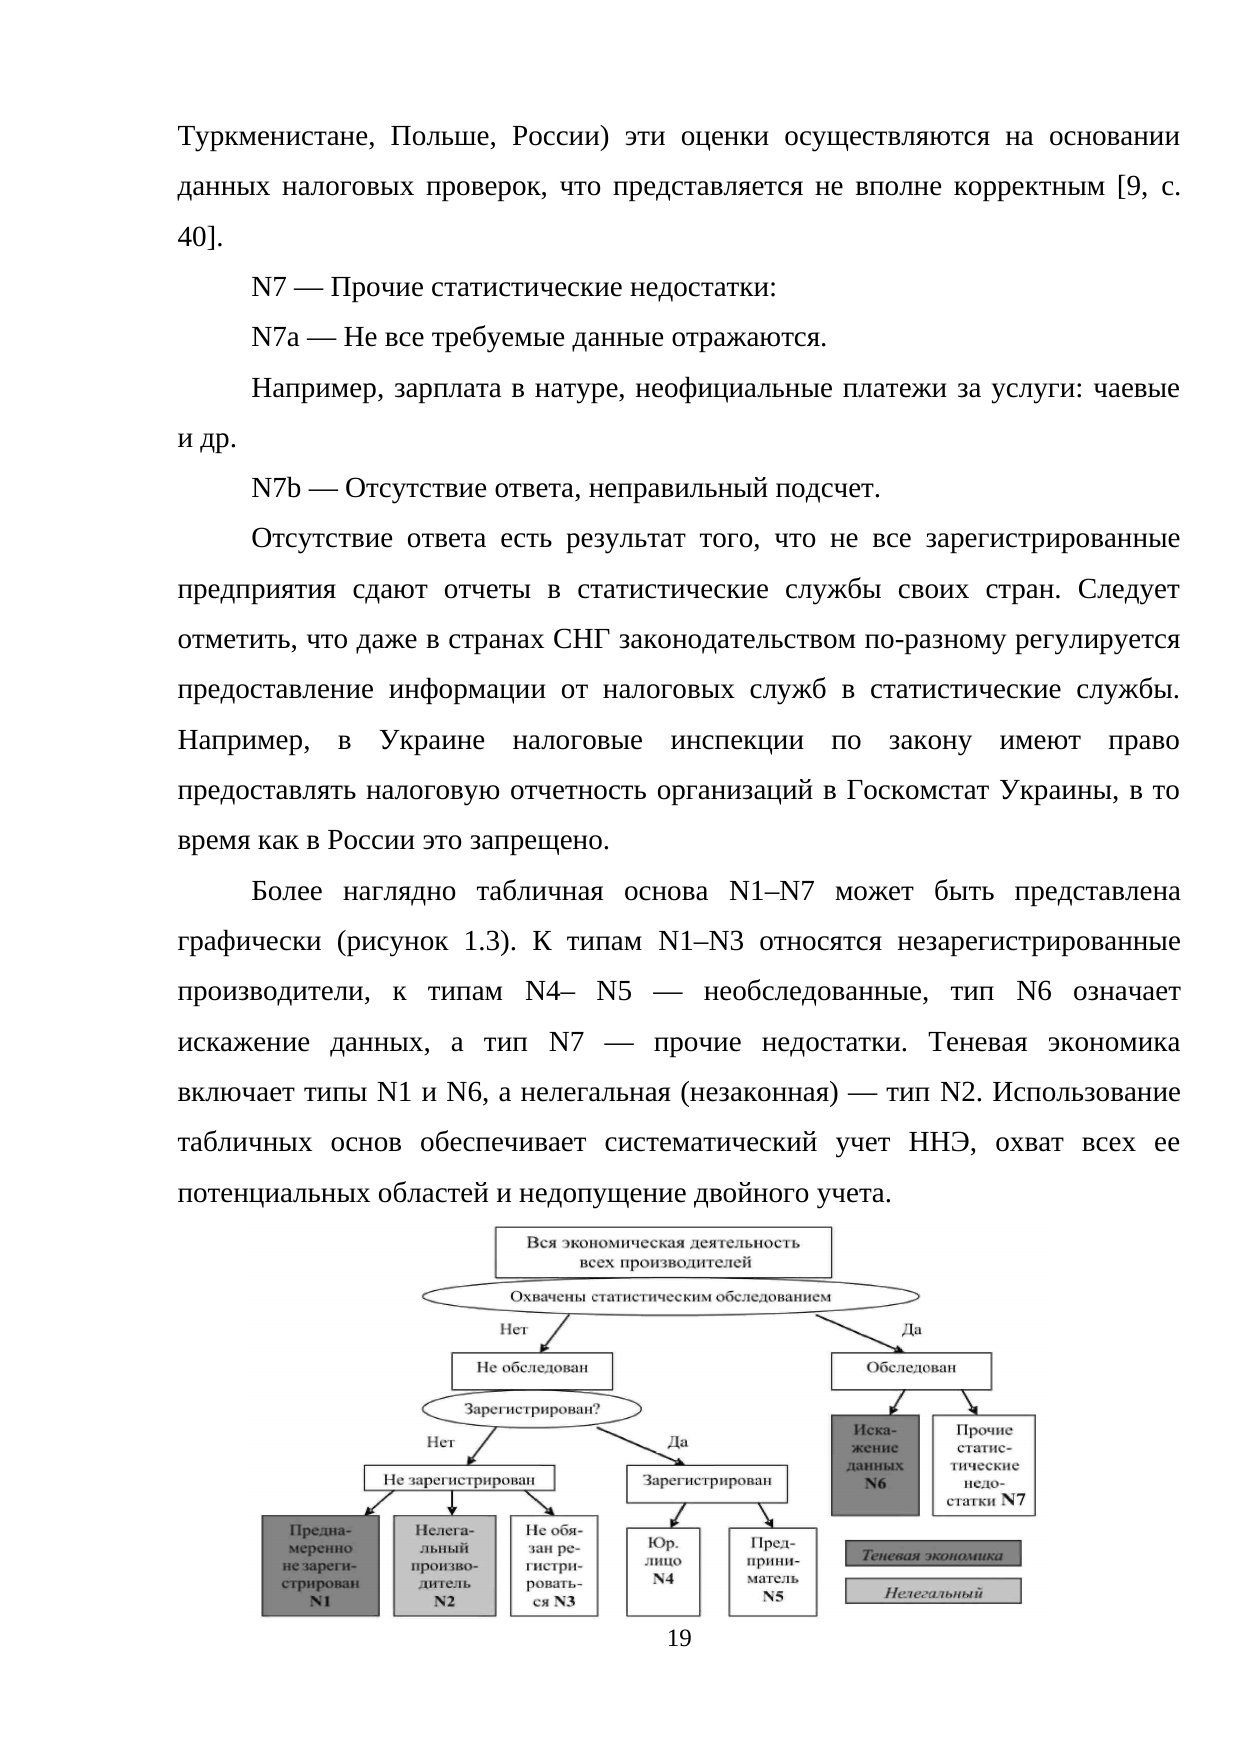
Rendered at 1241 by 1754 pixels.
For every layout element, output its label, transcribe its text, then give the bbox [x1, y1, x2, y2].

text Отсутствие ответа есть результат того, что не все зарегистрированные предприятия сдают отчеты в статистические службы своих стран. Следует отметить, что даже в странах СНГ законодательством по-разному регулируется предоставление информации от налоговых служб в статистические службы. Например, в Украине налоговые инспекции по закону имеют право предоставлять налоговую отчетность организаций в Госкомстат Украины, в то время как в России это запрещено. [177, 521, 1181, 856]
text N7 — Прочие статистические недостатки: [177, 269, 1181, 303]
text N7а — Не все требуемые данные отражаются. [177, 319, 1181, 353]
text Более наглядно табличная основа N1–N7 может быть представлена графически (рисунок 1.3). К типам N1–N3 относятся незарегистрированные производители, к типам N4– N5 — необследованные, тип N6 означает искажение данных, а тип N7 — прочие недостатки. Теневая экономика включает типы N1 и N6, а нелегальная (незаконная) — тип N2. Использование табличных основ обеспечивает систематический учет ННЭ, охват всех ее потенциальных областей и недопущение двойного учета. [177, 873, 1181, 1208]
text Например, зарплата в натуре, неофициальные платежи за услуги: чаевые и др. [177, 370, 1181, 453]
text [177, 118, 1181, 252]
text N7b — Отсутствие ответа, неправильный подсчет. [177, 470, 1181, 504]
